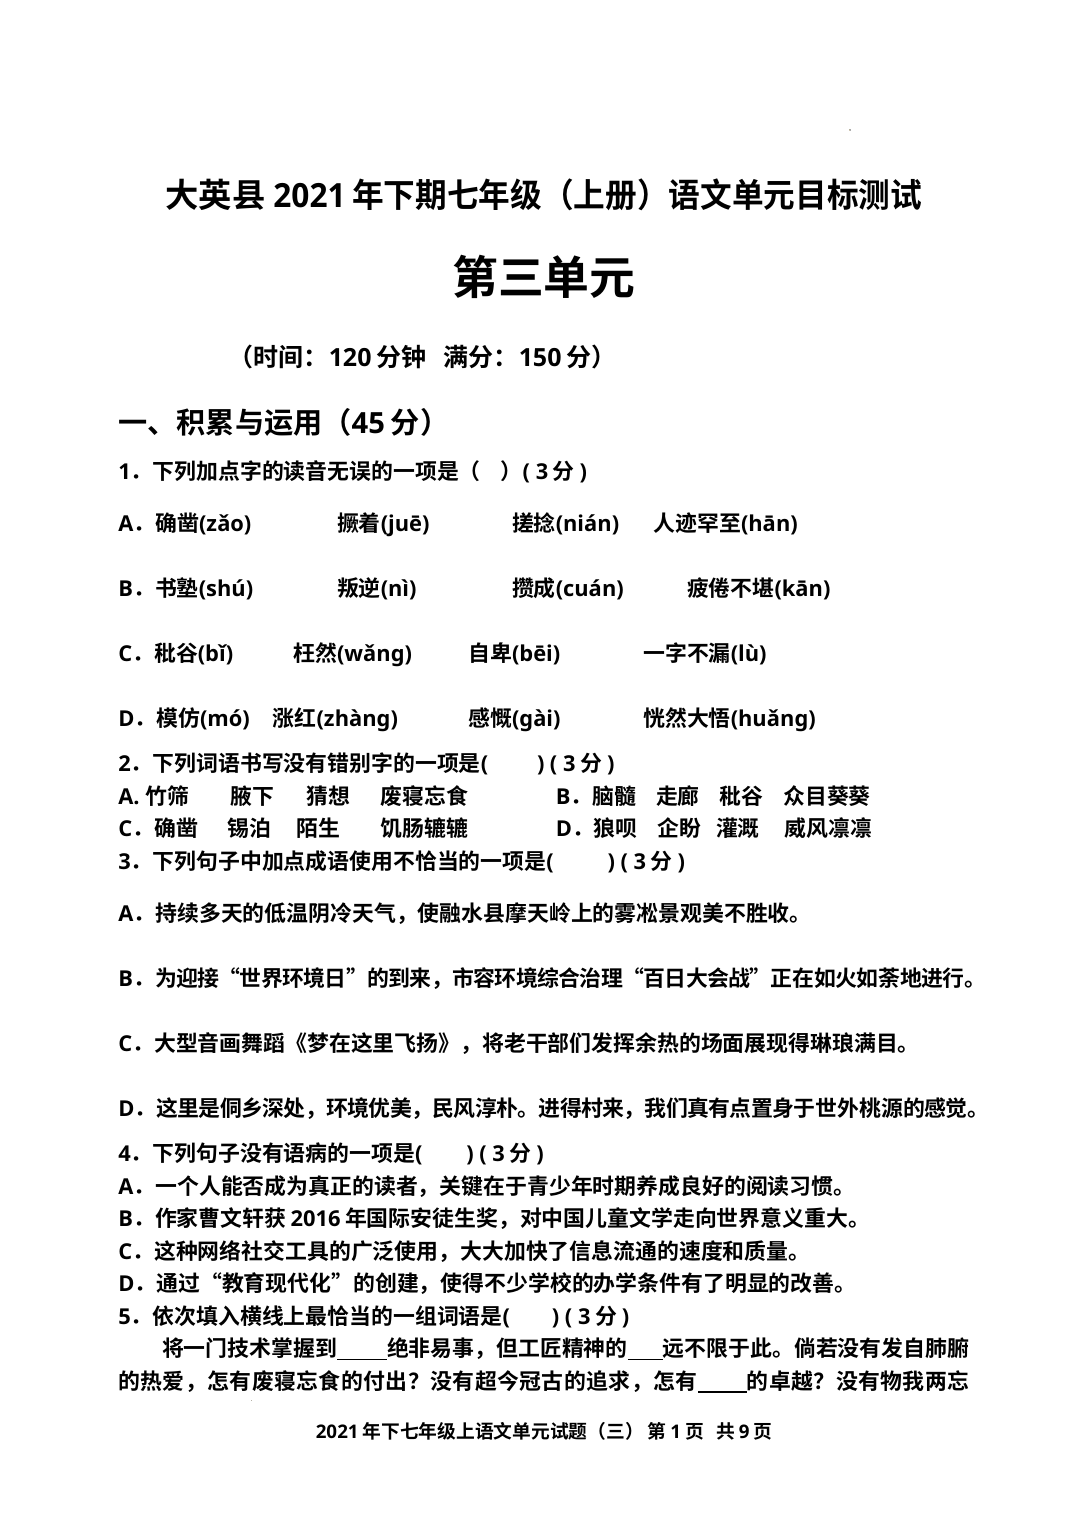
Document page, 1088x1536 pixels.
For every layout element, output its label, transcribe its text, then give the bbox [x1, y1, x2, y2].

text 一、积累与运用（45分） [118, 388, 969, 453]
text A．持续多天的低温阴冷天气，使融水县摩天岭上的雾凇景观美不胜收。 [118, 876, 969, 941]
text 大英县 2021年下期七年级（上册）语文单元目标测试 [118, 161, 969, 226]
text B．为迎接“世界环境日”的到来，市容环境综合治理“百日大会战”正在如火如荼地进行。 [118, 941, 969, 1006]
text C．秕谷(bǐ) 枉然(wǎnɡ) 自卑(bēi) 一字不漏(lù) [118, 616, 969, 681]
text A．确凿(zǎo) 撅着(juē) 搓捻(nián) 人迹罕至(hān) [118, 486, 969, 551]
text 第三单元 [118, 226, 969, 323]
text A. 竹筛 腋下 猜想 废寝忘食 B．脑髓 走廊 秕谷 众目葵葵 [118, 778, 969, 811]
text 4．下列句子没有语病的一项是( ) ( 3分 ) [118, 1136, 969, 1168]
text C．确凿 锡泊 陌生 饥肠辘辘 D．狼呗 企盼 灌溉 威风凛凛 [118, 811, 969, 843]
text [118, 1331, 969, 1396]
text D．通过“教育现代化”的创建，使得不少学校的办学条件有了明显的改善。 [118, 1266, 969, 1298]
text A．一个人能否成为真正的读者，关键在于青少年时期养成良好的阅读习惯。 [118, 1168, 969, 1201]
text C．大型音画舞蹈《梦在这里飞扬》，将老干部们发挥余热的场面展现得琳琅满目。 [118, 1006, 969, 1071]
text （时间：120分钟 满分：150分） [118, 323, 969, 388]
text 5．依次填入横线上最恰当的一组词语是( ) ( 3分 ) [118, 1298, 969, 1331]
text 1．下列加点字的读音无误的一项是（ ）( 3分 ) [118, 453, 969, 486]
text 2．下列词语书写没有错别字的一项是( ) ( 3分 ) [118, 746, 969, 778]
text C．这种网络社交工具的广泛使用，大大加快了信息流通的速度和质量。 [118, 1233, 969, 1266]
text B．书塾(shú) 叛逆(nì) 攒成(cuán) 疲倦不堪(kān) [118, 551, 969, 616]
text D．这里是侗乡深处，环境优美，民风淳朴。进得村来，我们真有点置身于世外桃源的感觉。 [118, 1071, 969, 1136]
text 3．下列句子中加点成语使用不恰当的一项是( ) ( 3分 ) [118, 843, 969, 876]
text B．作家曹文轩获2016年国际安徒生奖，对中国儿童文学走向世界意义重大。 [118, 1201, 969, 1233]
text D．模仿(mó) 涨红(zhànɡ) 感慨(ɡài) 恍然大悟(huǎnɡ) [118, 681, 969, 746]
